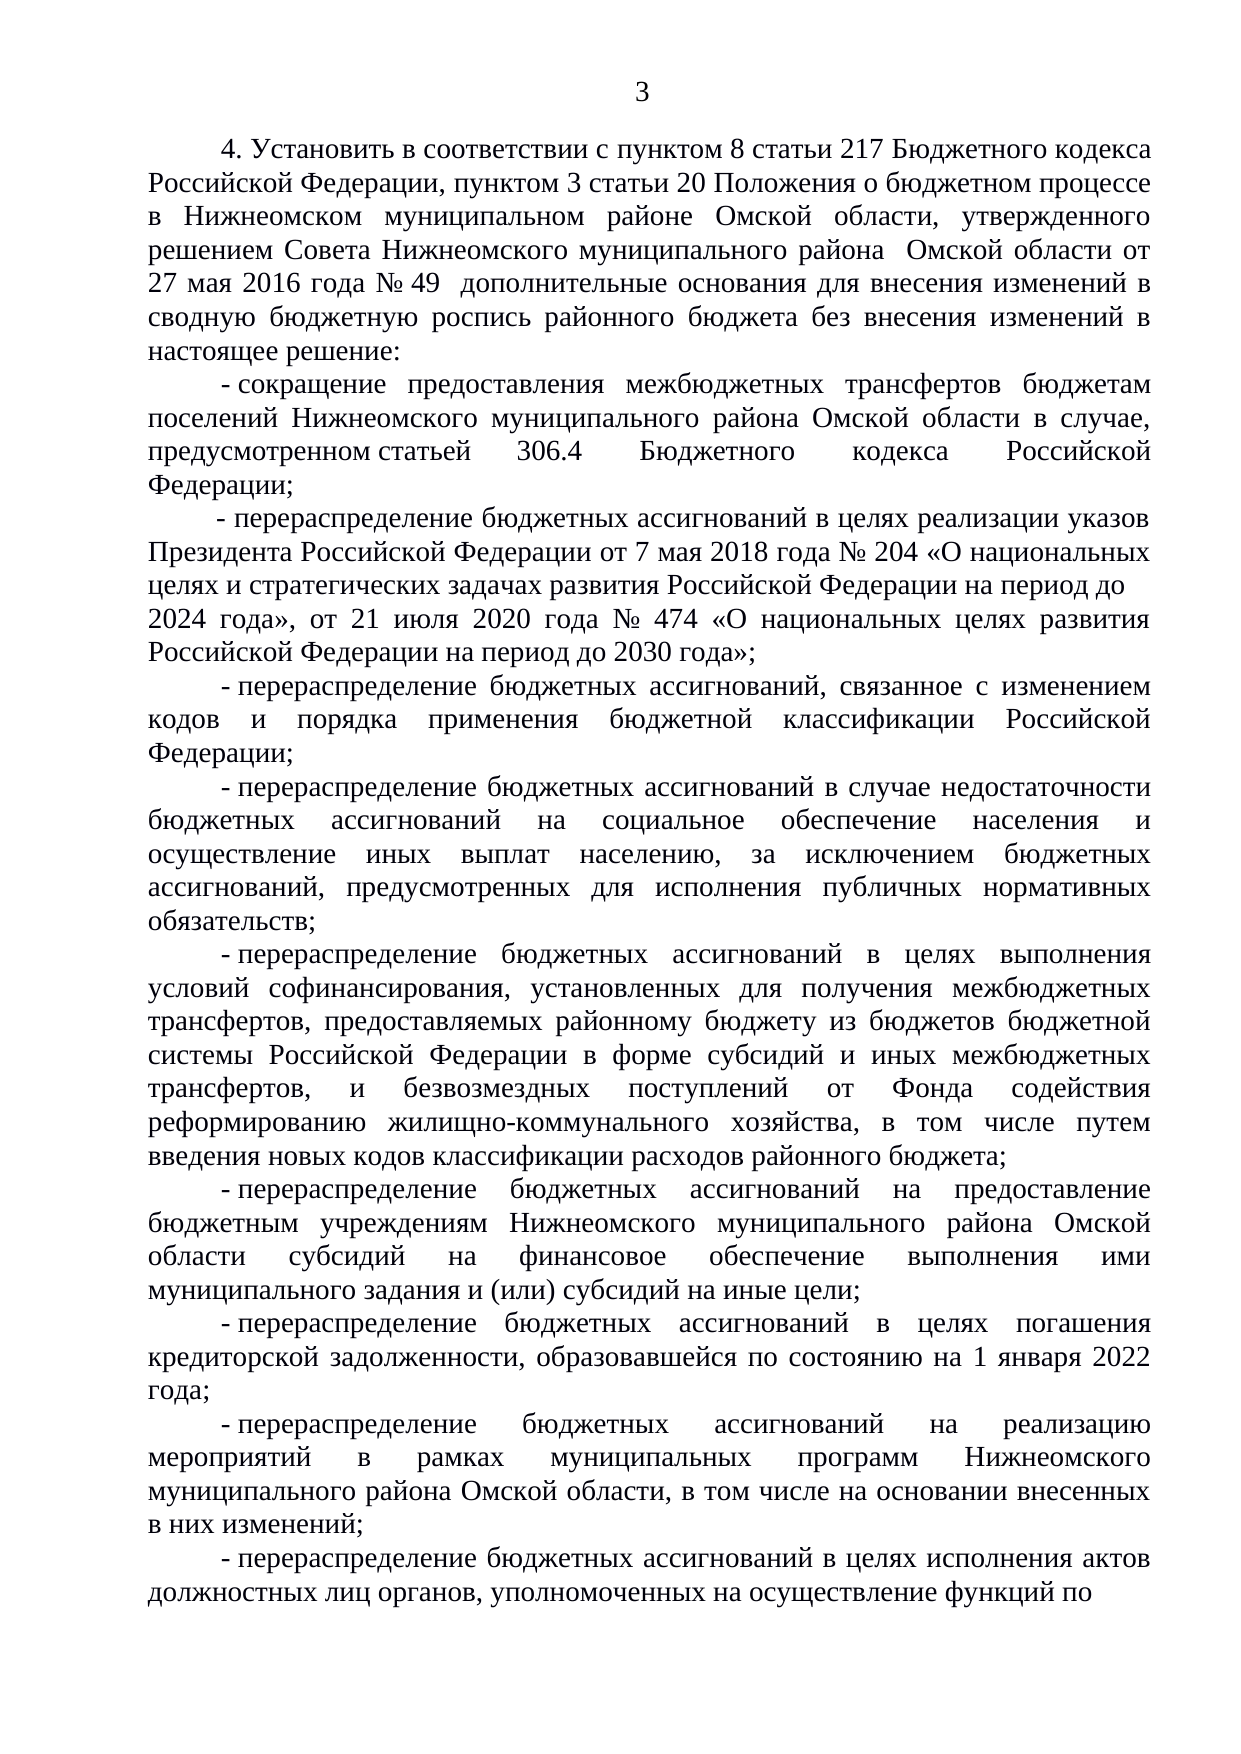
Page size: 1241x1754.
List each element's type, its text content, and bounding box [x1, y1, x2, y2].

text - перераспределение бюджетных ассигнований на реализацию мероприятий в рамках муниципальных программ Нижнеомского муниципального района Омской области, в том числе на основании внесенных в них изменений; [148, 1406, 1152, 1540]
text - сокращение предоставления межбюджетных трансфертов бюджетам поселений Нижнеомского муниципального района Омской области в случае, предусмотренном статьей 306.4 Бюджетного кодекса Российской Федерации; [148, 366, 1152, 500]
text - перераспределение бюджетных ассигнований в целях исполнения актов должностных лиц органов, уполномоченных на осуществление функций по [148, 1540, 1152, 1607]
text - перераспределение бюджетных ассигнований в целях выполнения условий софинансирования, установленных для получения межбюджетных трансфертов, предоставляемых районному бюджету из бюджетов бюджетной системы Российской Федерации в форме субсидий и иных межбюджетных трансфертов, и безвозмездных поступлений от Фонда содействия реформированию жилищно-коммунального хозяйства, в том числе путем введения новых кодов классификации расходов районного бюджета; [148, 936, 1152, 1171]
text - перераспределение бюджетных ассигнований, связанное с изменением кодов и порядка применения бюджетной классификации Российской Федерации; [148, 668, 1152, 769]
text 2024 года», от 21 июля 2020 года № 474 «О национальных целях развития Российской Федерации на период до 2030 года»; [148, 601, 1152, 668]
text - перераспределение бюджетных ассигнований на предоставление бюджетным учреждениям Нижнеомского муниципального района Омской области субсидий на финансовое обеспечение выполнения ими муниципального задания и (или) субсидий на иные цели; [148, 1171, 1152, 1305]
text - перераспределение бюджетных ассигнований в целях реализации указов Президента Российской Федерации от 7 мая 2018 года № 204 «О национальных целях и стратегических задачах развития Российской Федерации на период до [148, 500, 1152, 601]
text - перераспределение бюджетных ассигнований в целях погашения кредиторской задолженности, образовавшейся по состоянию на 1 января 2022 года; [148, 1305, 1152, 1406]
text - перераспределение бюджетных ассигнований в случае недостаточности бюджетных ассигнований на социальное обеспечение населения и осуществление иных выплат населению, за исключением бюджетных ассигнований, предусмотренных для исполнения публичных нормативных обязательств; [148, 769, 1152, 936]
text 4. Установить в соответствии с пунктом 8 статьи 217 Бюджетного кодекса Российской Федерации, пунктом 3 статьи 20 Положения о бюджетном процессе в Нижнеомском муниципальном районе Омской области, утвержденного решением Совета Нижнеомского муниципального района Омской области от 27 мая 2016 года № 49 дополнительные основания для внесения изменений в сводную бюджетную роспись районного бюджета без внесения изменений в настоящее решение: [148, 131, 1152, 366]
